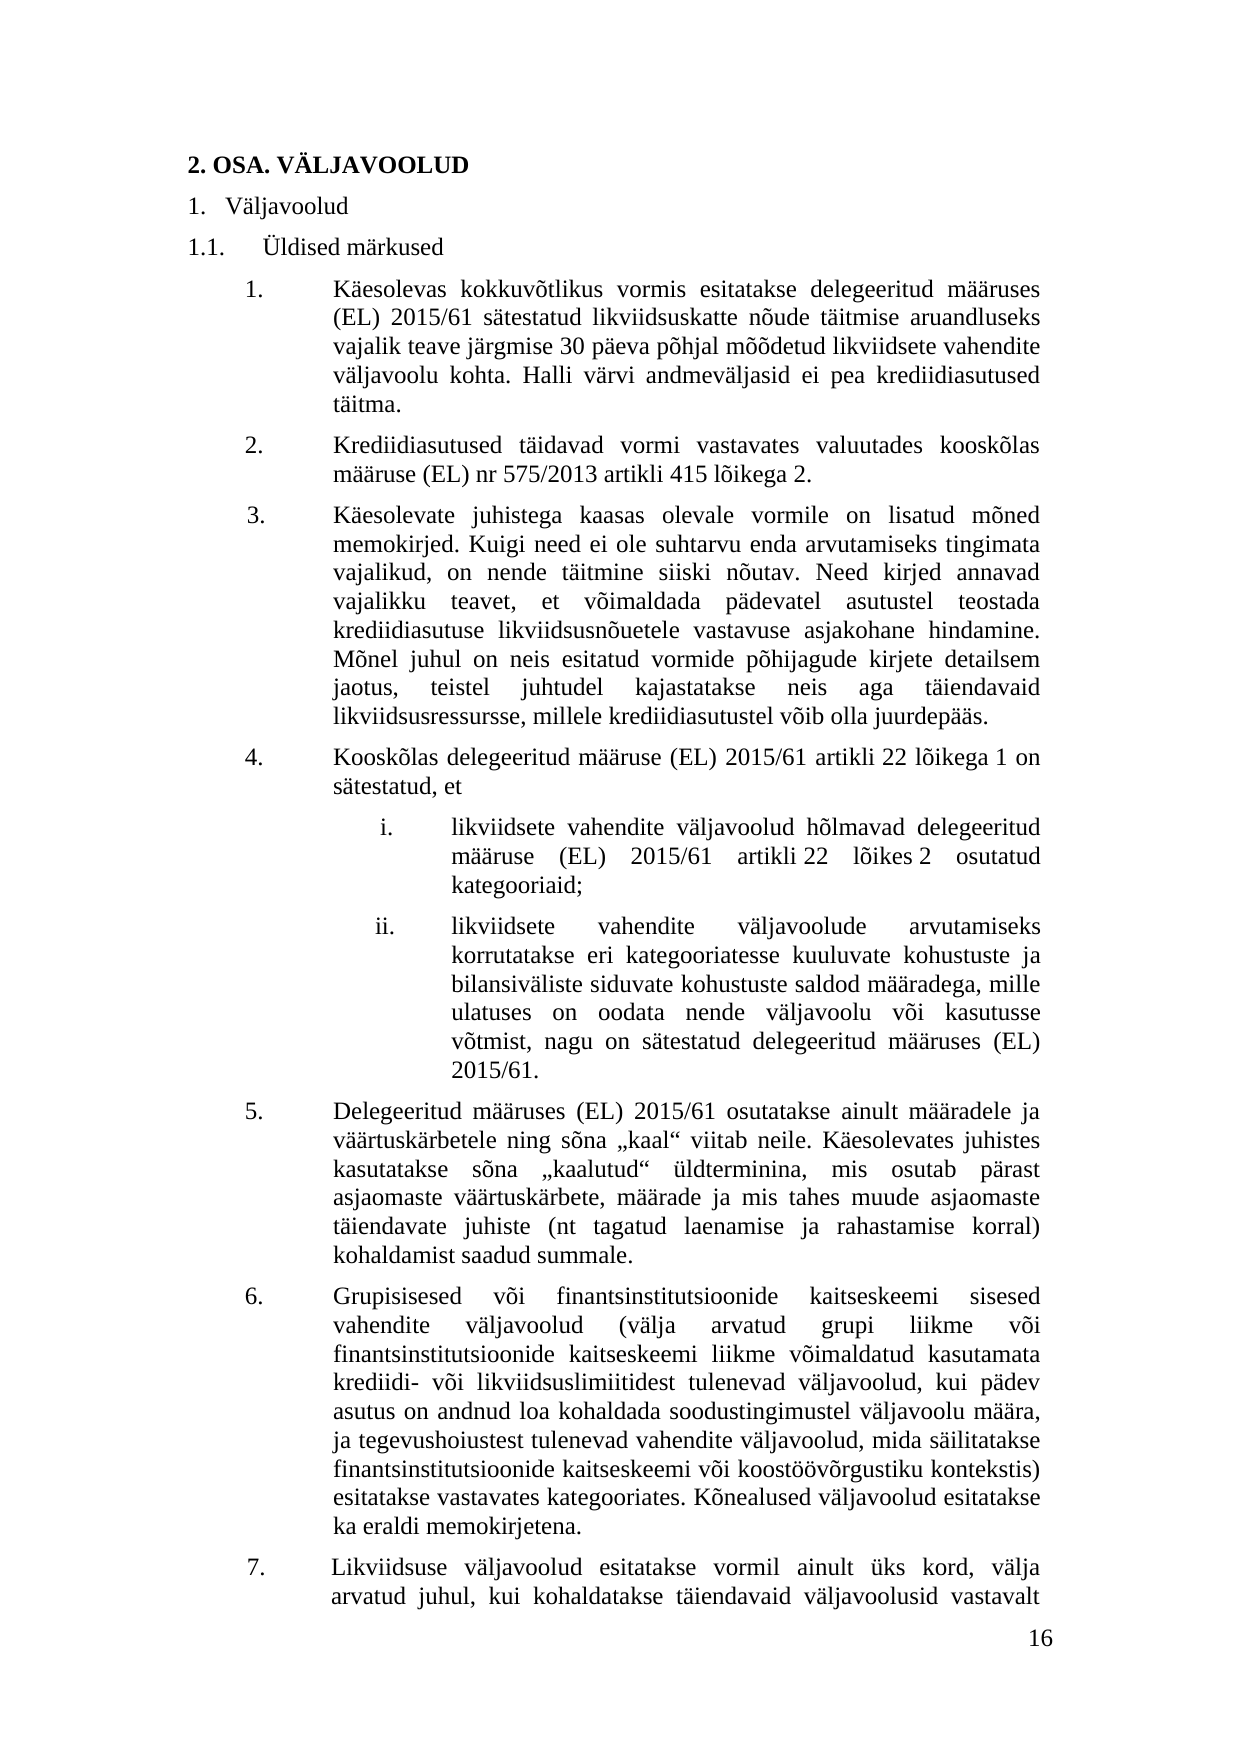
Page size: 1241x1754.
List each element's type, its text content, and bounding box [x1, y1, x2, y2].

list 1.1. Üldised märkused [187, 232, 1053, 261]
text 1. Käesolevas kokkuvõtlikus vormis esitatakse delegeeritud määruses (EL) 2015/61 sätestatud likviidsuskatte nõude täitmise aruandluseks vajalik teave järgmise 30 päeva põhjal mõõdetud likviidsete vahendite väljavoolu kohta. Halli värvi andmeväljasid ei pea krediidiasutused täitma. [244, 274, 1041, 417]
list 1. Väljavoolud [187, 191, 1053, 220]
text ii. likviidsete vahendite väljavoolude arvutamiseks korrutatakse eri kategooriatesse kuuluvate kohustuste ja bilansiväliste siduvate kohustuste saldod määradega, mille ulatuses on oodata nende väljavoolu või kasutusse võtmist, nagu on sätestatud delegeeritud määruses (EL) 2015/61. [375, 911, 1041, 1084]
text 2. OSA. VÄLJAVOOLUD [187, 150, 846, 179]
text 5. Delegeeritud määruses (EL) 2015/61 osutatakse ainult määradele ja väärtuskärbetele ning sõna „kaal“ viitab neile. Käesolevates juhistes kasutatakse sõna „kaalutud“ üldterminina, mis osutab pärast asjaomaste väärtuskärbete, määrade ja mis tahes muude asjaomaste täiendavate juhiste (nt tagatud laenamise ja rahastamise korral) kohaldamist saadud summale. [244, 1096, 1041, 1269]
text 2. Krediidiasutused täidavad vormi vastavates valuutades kooskõlas määruse (EL) nr 575/2013 artikli 415 lõikega 2. [244, 430, 1040, 487]
text i. likviidsete vahendite väljavoolud hõlmavad delegeeritud määruse (EL) 2015/61 artikli 22 lõikes 2 osutatud kategooriaid; [380, 812, 1041, 899]
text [247, 1552, 1041, 1610]
text 3. Käesolevate juhistega kaasas olevale vormile on lisatud mõned memokirjed. Kuigi need ei ole suhtarvu enda arvutamiseks tingimata vajalikud, on nende täitmine siiski nõutav. Need kirjed annavad vajalikku teavet, et võimaldada pädevatel asutustel teostada krediidiasutuse likviidsusnõuetele vastavuse asjakohane hindamine. Mõnel juhul on neis esitatud vormide põhijagude kirjete detailsem jaotus, teistel juhtudel kajastatakse neis aga täiendavaid likviidsusressursse, millele krediidiasutustel võib olla juurdepääs. [247, 500, 1041, 730]
text 4. Kooskõlas delegeeritud määruse (EL) 2015/61 artikli 22 lõikega 1 on sätestatud, et [244, 742, 1041, 800]
text 6. Grupisisesed või finantsinstitutsioonide kaitseskeemi sisesed vahendite väljavoolud (välja arvatud grupi liikme või finantsinstitutsioonide kaitseskeemi liikme võimaldatud kasutamata krediidi- või likviidsuslimiitidest tulenevad väljavoolud, kui pädev asutus on andnud loa kohaldada soodustingimustel väljavoolu määra, ja tegevushoiustest tulenevad vahendite väljavoolud, mida säilitatakse finantsinstitutsioonide kaitseskeemi või koostöövõrgustiku kontekstis) esitatakse vastavates kategooriates. Kõnealused väljavoolud esitatakse ka eraldi memokirjetena. [244, 1281, 1041, 1540]
